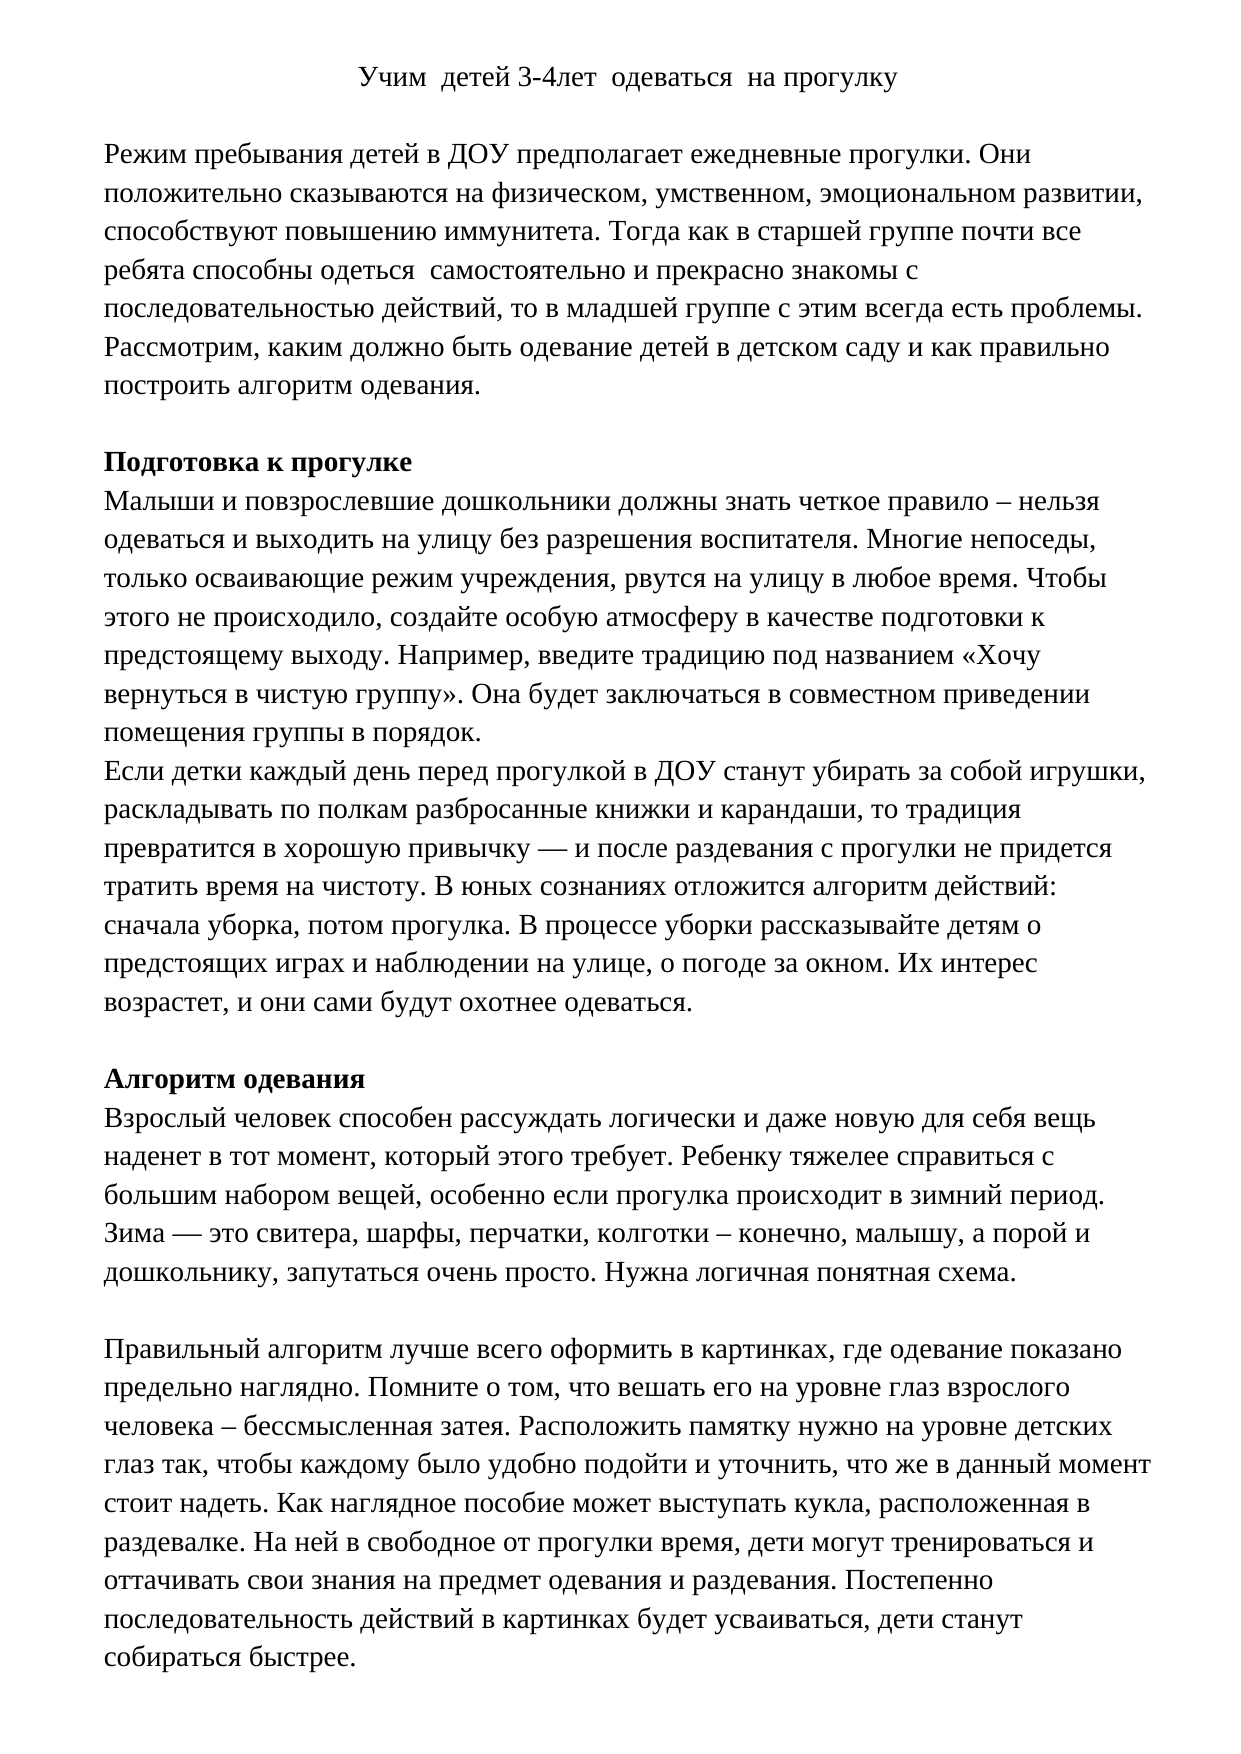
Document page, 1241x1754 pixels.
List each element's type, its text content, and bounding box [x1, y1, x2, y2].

text Учим детей 3-4лет одеваться на прогулку [103, 59, 1152, 93]
text Режим пребывания детей в ДОУ предполагает ежедневные прогулки. Они положительно сказываются на физическом, умственном, эмоциональном развитии, способствуют повышению иммунитета. Тогда как в старшей группе почти все ребята способны одеться самостоятельно и прекрасно знакомы с последовательностью действий, то в младшей группе с этим всегда есть проблемы. Рассмотрим, каким должно быть одевание детей в детском саду и как правильно построить алгоритм одевания. [103, 136, 1152, 401]
text Алгоритм одевания [103, 1061, 1152, 1095]
text Малыши и повзрослевшие дошкольники должны знать четкое правило – нельзя одеваться и выходить на улицу без разрешения воспитателя. Многие непоседы, только осваивающие режим учреждения, рвутся на улицу в любое время. Чтобы этого не происходило, создайте особую атмосферу в качестве подготовки к предстоящему выходу. Например, введите традицию под названием «Хочу вернуться в чистую группу». Она будет заключаться в совместном приведении помещения группы в порядок. [103, 483, 1152, 748]
text Если детки каждый день перед прогулкой в ДОУ станут убирать за собой игрушки, раскладывать по полкам разбросанные книжки и карандаши, то традиция превратится в хорошую привычку — и после раздевания с прогулки не придется тратить время на чистоту. В юных сознаниях отложится алгоритм действий: сначала уборка, потом прогулка. В процессе уборки рассказывайте детям о предстоящих играх и наблюдении на улице, о погоде за окном. Их интерес возрастет, и они сами будут охотнее одеваться. [103, 753, 1152, 1018]
text Правильный алгоритм лучше всего оформить в картинках, где одевание показано предельно наглядно. Помните о том, что вешать его на уровне глаз взрослого человека – бессмысленная затея. Расположить памятку нужно на уровне детских глаз так, чтобы каждому было удобно подойти и уточнить, что же в данный момент стоит надеть. Как наглядное пособие может выступать кукла, расположенная в раздевалке. На ней в свободное от прогулки время, дети могут тренироваться и оттачивать свои знания на предмет одевания и раздевания. Постепенно последовательность действий в картинках будет усваиваться, дети станут собираться быстрее. [103, 1331, 1152, 1673]
text Взрослый человек способен рассуждать логически и даже новую для себя вещь наденет в тот момент, который этого требует. Ребенку тяжелее справиться с большим набором вещей, особенно если прогулка происходит в зимний период. Зима — это свитера, шарфы, перчатки, колготки – конечно, малышу, а порой и дошкольнику, запутаться очень просто. Нужна логичная понятная схема. [103, 1100, 1152, 1287]
text Подготовка к прогулке [103, 444, 1152, 478]
